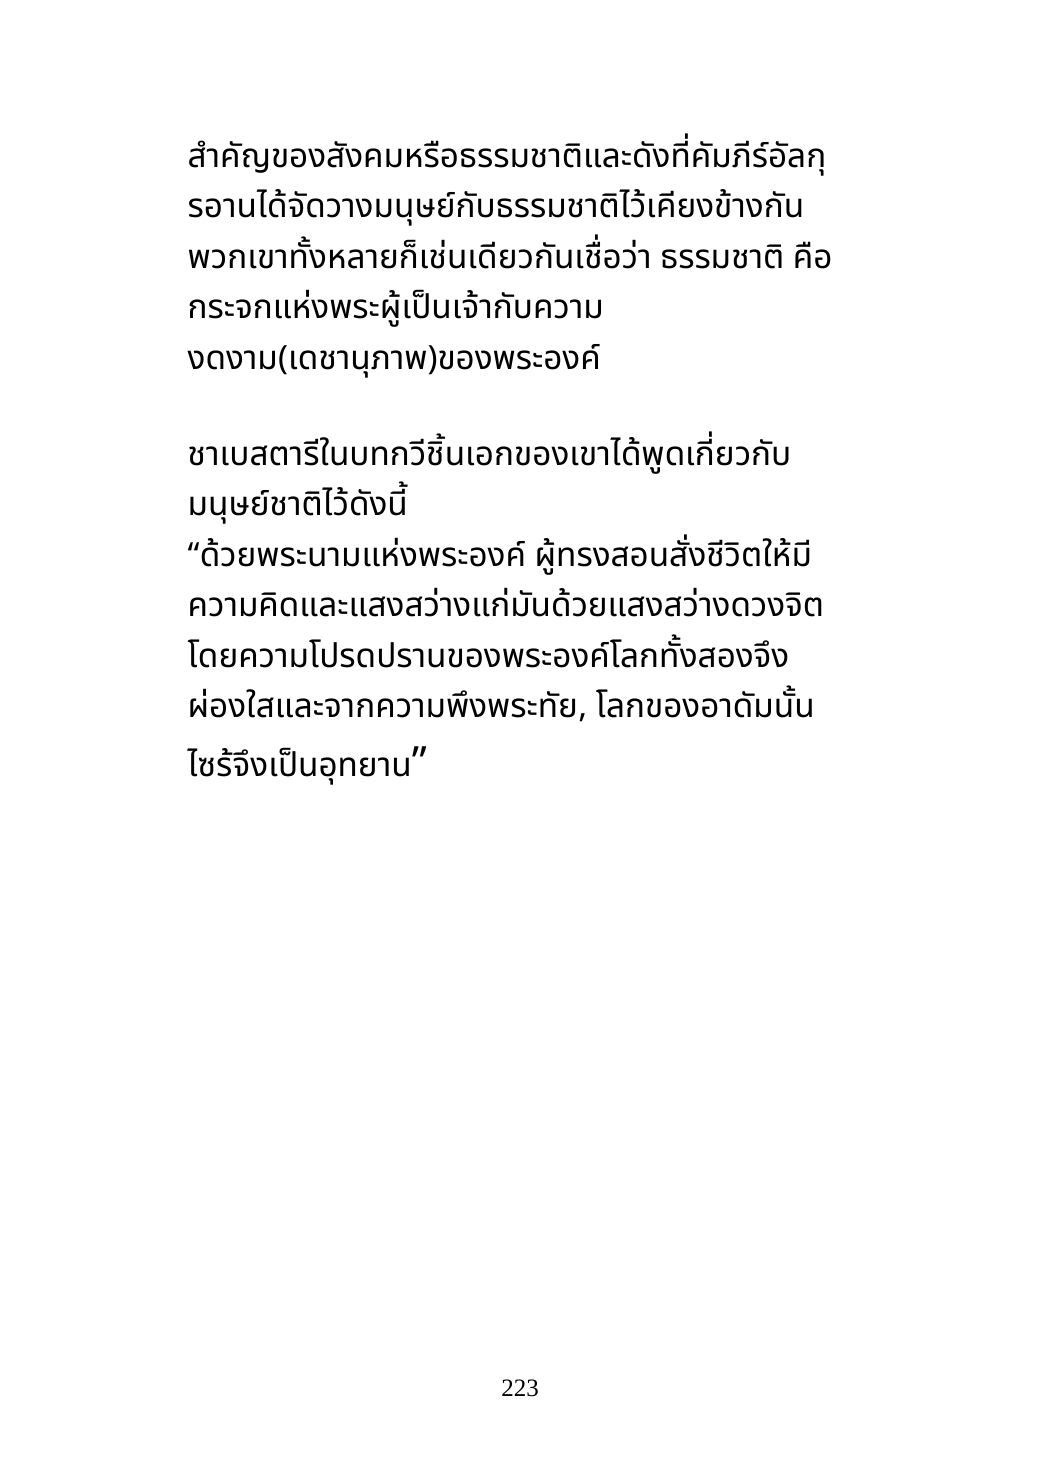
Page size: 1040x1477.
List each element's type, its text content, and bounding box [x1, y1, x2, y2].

text “ด้วยพระนามแห่งพระองค์ ผู้ทรงสอนสั่งชีวิตให้มีความคิดและแสงสว่างแก่มันด้วยแสงสว่างดวงจิต โดยความโปรดปรานของพระองค์โลกทั้งสองจึงผ่องใสและจากความพึงพระทัย, โลกของอาดัมนั้นไซร้จึงเป็นอุทยาน” [187, 531, 852, 796]
text ชาเบสตารีในบทกวีชิ้นเอกของเขาได้พูดเกี่ยวกับมนุษย์ชาติไว้ดังนี้ [187, 430, 852, 531]
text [187, 132, 852, 384]
